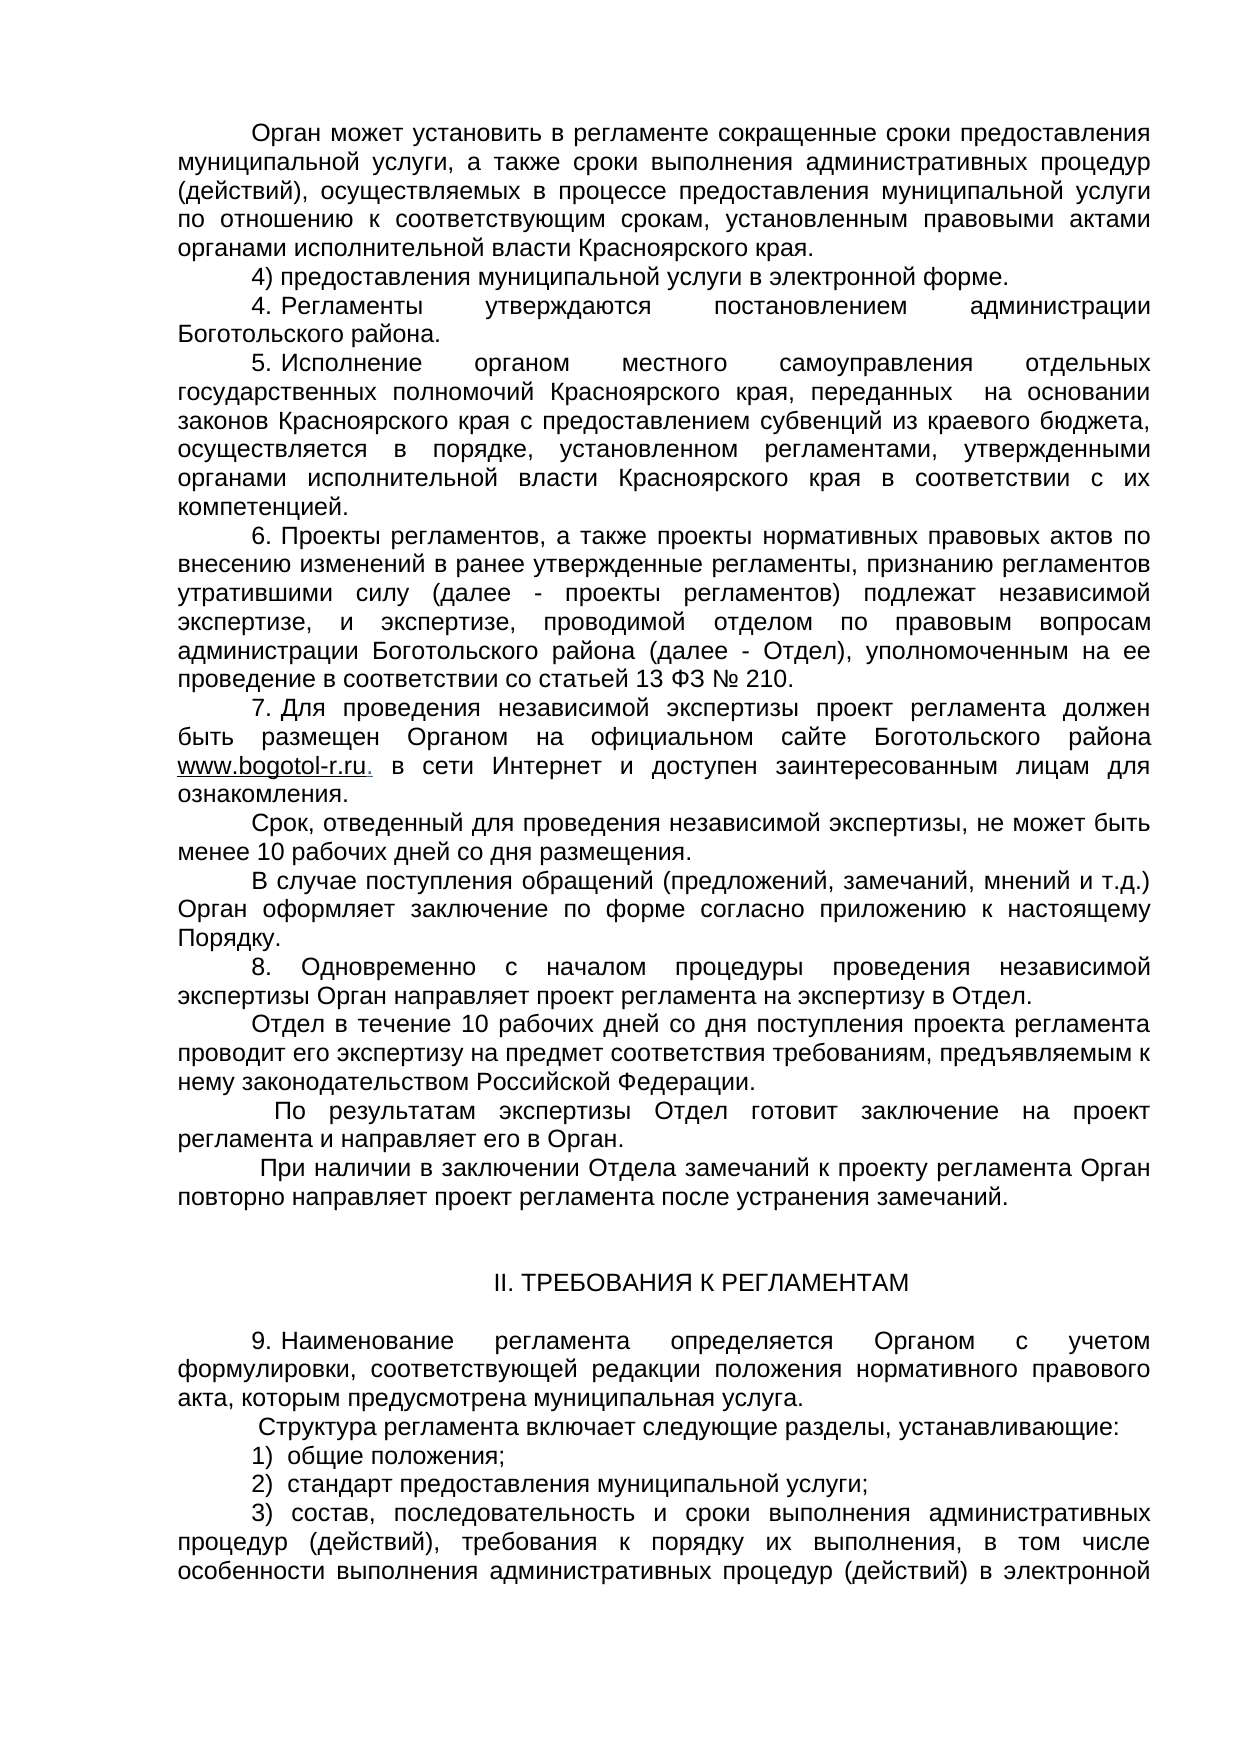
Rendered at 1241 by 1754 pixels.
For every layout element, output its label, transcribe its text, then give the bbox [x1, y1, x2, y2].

text Структура регламента включает следующие разделы, устанавливающие: [177, 1412, 1152, 1441]
text При наличии в заключении Отдела замечаний к проекту регламента Орган повторно направляет проект регламента после устранения замечаний. [177, 1153, 1152, 1211]
text 7. Для проведения независимой экспертизы проект регламента должен быть размещен Органом на официальном сайте Боготольского района www.bogotol-r.ru. в сети Интернет и доступен заинтересованным лицам для ознакомления. [177, 693, 1152, 808]
text Отдел в течение 10 рабочих дней со дня поступления проекта регламента проводит его экспертизу на предмет соответствия требованиям, предъявляемым к нему законодательством Российской Федерации. [177, 1009, 1152, 1096]
text Срок, отведенный для проведения независимой экспертизы, не может быть менее 10 рабочих дней со дня размещения. [177, 808, 1152, 866]
text 8. Одновременно с началом процедуры проведения независимой экспертизы Орган направляет проект регламента на экспертизу в Отдел. [177, 952, 1152, 1009]
text 5. Исполнение органом местного самоуправления отдельных государственных полномочий Красноярского края, переданных на основании законов Красноярского края с предоставлением субвенций из краевого бюджета, осуществляется в порядке, установленном регламентами, утвержденными органами исполнительной власти Красноярского края в соответствии с их компетенцией. [177, 348, 1152, 521]
text По результатам экспертизы Отдел готовит заключение на проект регламента и направляет его в Орган. [177, 1096, 1152, 1153]
text II. ТРЕБОВАНИЯ К РЕГЛАМЕНТАМ [177, 1268, 1152, 1297]
text 4. Регламенты утверждаются постановлением администрации Боготольского района. [177, 291, 1152, 348]
text Орган может установить в регламенте сокращенные сроки предоставления муниципальной услуги, а также сроки выполнения административных процедур (действий), осуществляемых в процессе предоставления муниципальной услуги по отношению к соответствующим срокам, установленным правовыми актами органами исполнительной власти Красноярского края. [177, 118, 1152, 262]
text 6. Проекты регламентов, а также проекты нормативных правовых актов по внесению изменений в ранее утвержденные регламенты, признанию регламентов утратившими силу (далее - проекты регламентов) подлежат независимой экспертизе, и экспертизе, проводимой отделом по правовым вопросам администрации Боготольского района (далее - Отдел), уполномоченным на ее проведение в соответствии со статьей 13 ФЗ № 210. [177, 521, 1152, 693]
text 4) предоставления муниципальной услуги в электронной форме. [177, 262, 1152, 291]
text 2) стандарт предоставления муниципальной услуги; [177, 1469, 1152, 1498]
text 9. Наименование регламента определяется Органом с учетом формулировки, соответствующей редакции положения нормативного правового акта, которым предусмотрена муниципальная услуга. [177, 1326, 1152, 1412]
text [177, 1498, 1152, 1584]
text 1) общие положения; [177, 1441, 1152, 1469]
text В случае поступления обращений (предложений, замечаний, мнений и т.д.) Орган оформляет заключение по форме согласно приложению к настоящему Порядку. [177, 866, 1152, 952]
